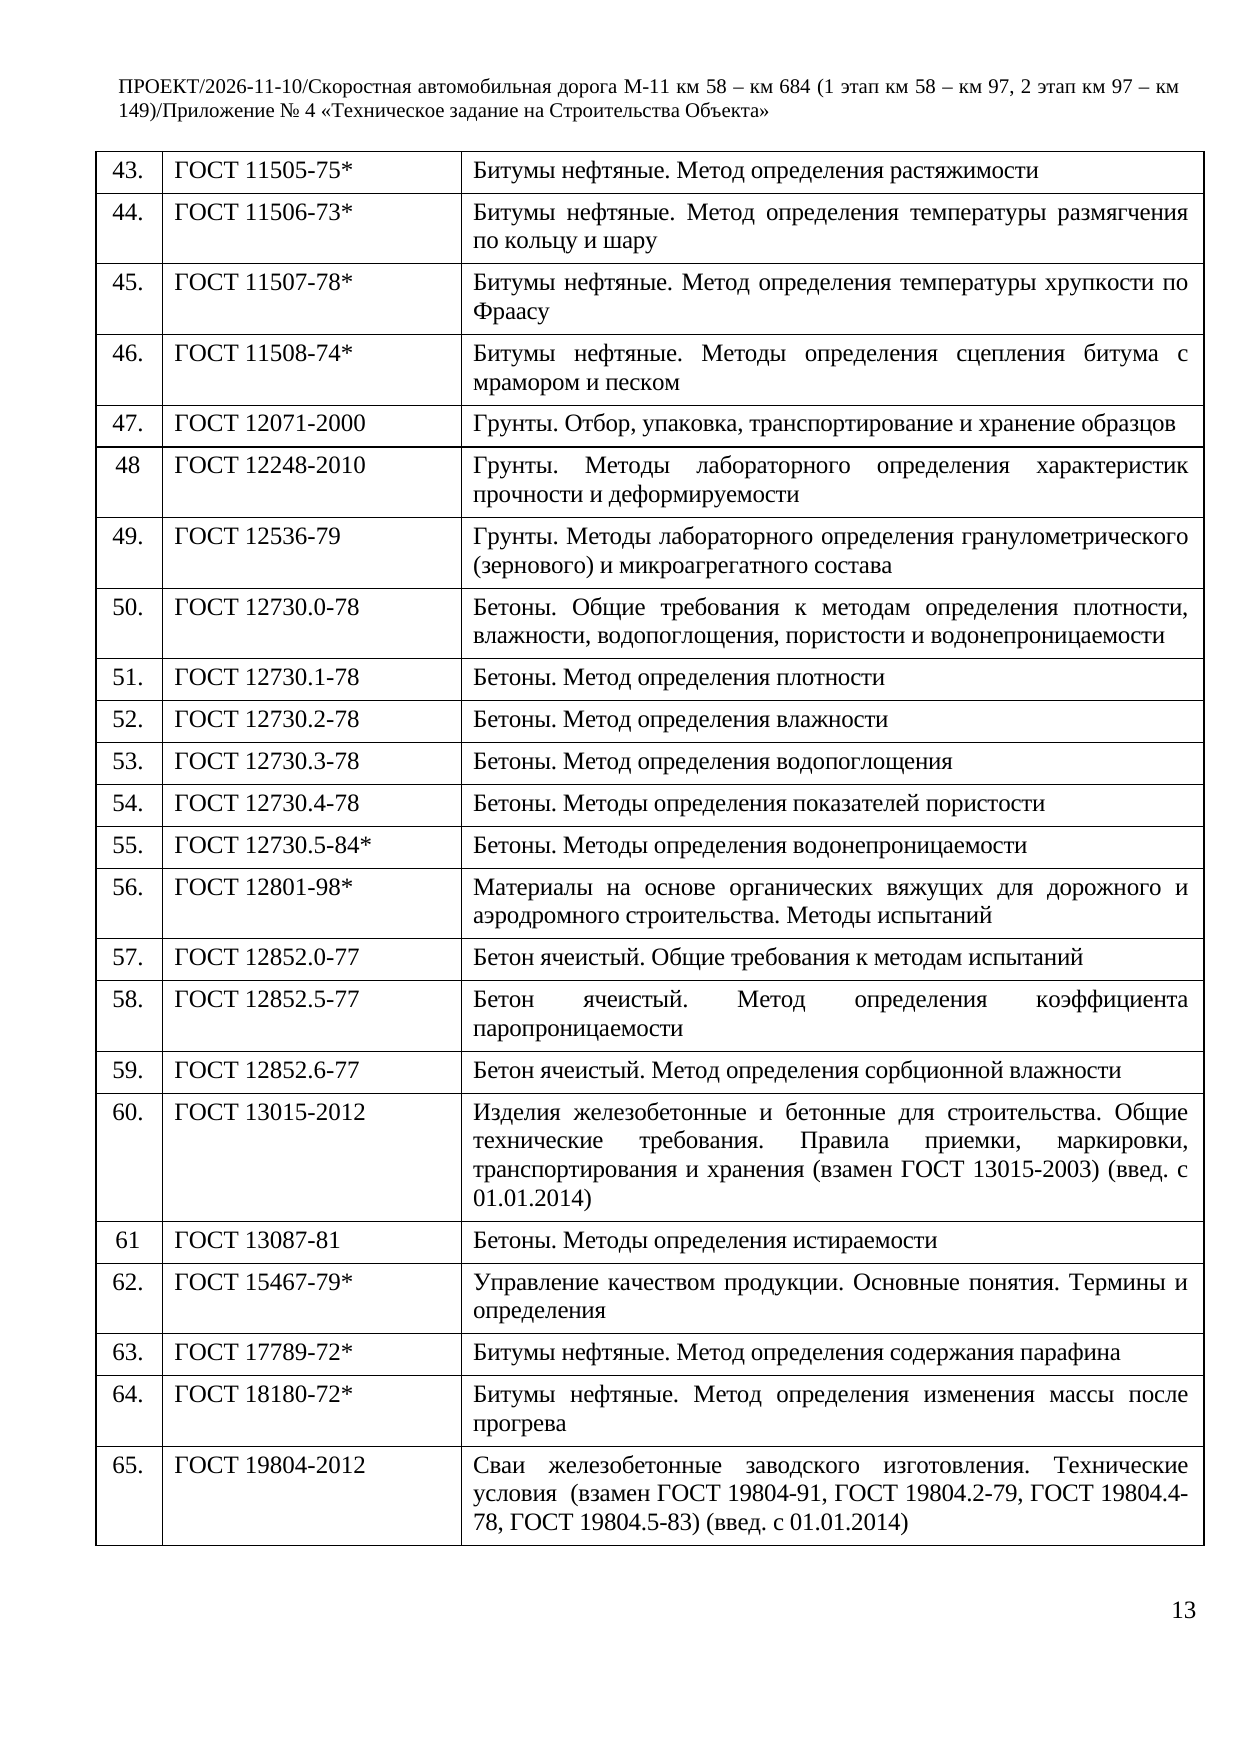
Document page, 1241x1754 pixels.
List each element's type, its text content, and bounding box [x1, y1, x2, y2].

table_cell 62. [97, 1264, 162, 1333]
table_cell ГОСТ 11508-74* [163, 335, 461, 404]
table_cell Материалы на основе органических вяжущих для дорожного и аэродромного строительства. Методы испытаний [462, 869, 1203, 938]
table_cell 54. [97, 785, 162, 826]
table_cell 45. [97, 264, 162, 334]
table_cell 58. [97, 981, 162, 1051]
table_cell Бетон ячеистый. Метод определения сорбционной влажности [462, 1052, 1203, 1093]
table_cell Битумы нефтяные. Метод определения температуры размягчения по кольцу и шару [462, 194, 1203, 263]
table_cell ГОСТ 18180-72* [163, 1376, 461, 1446]
table_cell ГОСТ 13015-2012 [163, 1094, 461, 1221]
table_cell 44. [97, 194, 162, 263]
table_cell Бетоны. Методы определения показателей пористости [462, 785, 1203, 826]
table_cell ГОСТ 11506-73* [163, 194, 461, 263]
table_cell 46. [97, 335, 162, 404]
table_cell Грунты. Отбор, упаковка, транспортирование и хранение образцов [462, 406, 1203, 446]
table_cell ГОСТ 12852.6-77 [163, 1052, 461, 1093]
table_cell Битумы нефтяные. Методы определения сцепления битума с мрамором и песком [462, 335, 1203, 404]
table_cell Грунты. Методы лабораторного определения гранулометрического (зернового) и микроагрегатного состава [462, 518, 1203, 588]
table_cell Бетоны. Общие требования к методам определения плотности, влажности, водопоглощения, пористости и водонепроницаемости [462, 589, 1203, 658]
table_cell ГОСТ 19804-2012 [163, 1447, 461, 1545]
table_cell Изделия железобетонные и бетонные для строительства. Общие технические требования. Правила приемки, маркировки, транспортирования и хранения (взамен ГОСТ 13015-2003) (введ. с 01.01.2014) [462, 1094, 1203, 1221]
table_cell ГОСТ 12730.0-78 [163, 589, 461, 658]
table_cell ГОСТ 12248-2010 [163, 448, 461, 517]
table_cell 52. [97, 701, 162, 742]
table_cell ГОСТ 11507-78* [163, 264, 461, 334]
table_cell 63. [97, 1334, 162, 1375]
table_cell Битумы нефтяные. Метод определения температуры хрупкости по Фраасу [462, 264, 1203, 334]
table_cell 55. [97, 827, 162, 868]
table_cell Битумы нефтяные. Метод определения растяжимости [462, 152, 1203, 193]
table_cell ГОСТ 12852.5-77 [163, 981, 461, 1051]
table_cell ГОСТ 17789-72* [163, 1334, 461, 1375]
table_cell ГОСТ 13087-81 [163, 1222, 461, 1263]
table_cell 64. [97, 1376, 162, 1446]
table_cell 48 [97, 448, 162, 517]
table_cell ГОСТ 12730.1-78 [163, 659, 461, 700]
table_cell 47. [97, 406, 162, 446]
table_cell ГОСТ 15467-79* [163, 1264, 461, 1333]
table_cell 57. [97, 939, 162, 980]
table_cell ГОСТ 12730.2-78 [163, 701, 461, 742]
table_cell ГОСТ 12071-2000 [163, 406, 461, 446]
table_cell ГОСТ 12801-98* [163, 869, 461, 938]
table_cell ГОСТ 12852.0-77 [163, 939, 461, 980]
table_cell Битумы нефтяные. Метод определения содержания парафина [462, 1334, 1203, 1375]
table_cell ГОСТ 11505-75* [163, 152, 461, 193]
table_cell ГОСТ 12536-79 [163, 518, 461, 588]
table_cell Битумы нефтяные. Метод определения изменения массы после прогрева [462, 1376, 1203, 1446]
table_cell ГОСТ 12730.3-78 [163, 743, 461, 784]
table_cell 56. [97, 869, 162, 938]
table_cell Бетоны. Метод определения водопоглощения [462, 743, 1203, 784]
table_cell Бетон ячеистый. Метод определения коэффициента паропроницаемости [462, 981, 1203, 1051]
table_cell 60. [97, 1094, 162, 1221]
table_cell 43. [97, 152, 162, 193]
table_cell 53. [97, 743, 162, 784]
table_cell Бетоны. Метод определения плотности [462, 659, 1203, 700]
table_cell 59. [97, 1052, 162, 1093]
table_cell 51. [97, 659, 162, 700]
table_cell ГОСТ 12730.4-78 [163, 785, 461, 826]
table_cell 61 [97, 1222, 162, 1263]
table_cell Управление качеством продукции. Основные понятия. Термины и определения [462, 1264, 1203, 1333]
table_cell Бетоны. Метод определения влажности [462, 701, 1203, 742]
table_cell Сваи железобетонные заводского изготовления. Технические условия (взамен ГОСТ 19804-91, ГОСТ 19804.2-79, ГОСТ 19804.4-78, ГОСТ 19804.5-83) (введ. с 01.01.2014) [462, 1447, 1203, 1545]
table_cell Грунты. Методы лабораторного определения характеристик прочности и деформируемости [462, 448, 1203, 517]
table_cell Бетоны. Методы определения истираемости [462, 1222, 1203, 1263]
table_cell 49. [97, 518, 162, 588]
table_cell 65. [97, 1447, 162, 1545]
table_cell 50. [97, 589, 162, 658]
table_cell Бетон ячеистый. Общие требования к методам испытаний [462, 939, 1203, 980]
table_cell ГОСТ 12730.5-84* [163, 827, 461, 868]
table_cell Бетоны. Методы определения водонепроницаемости [462, 827, 1203, 868]
